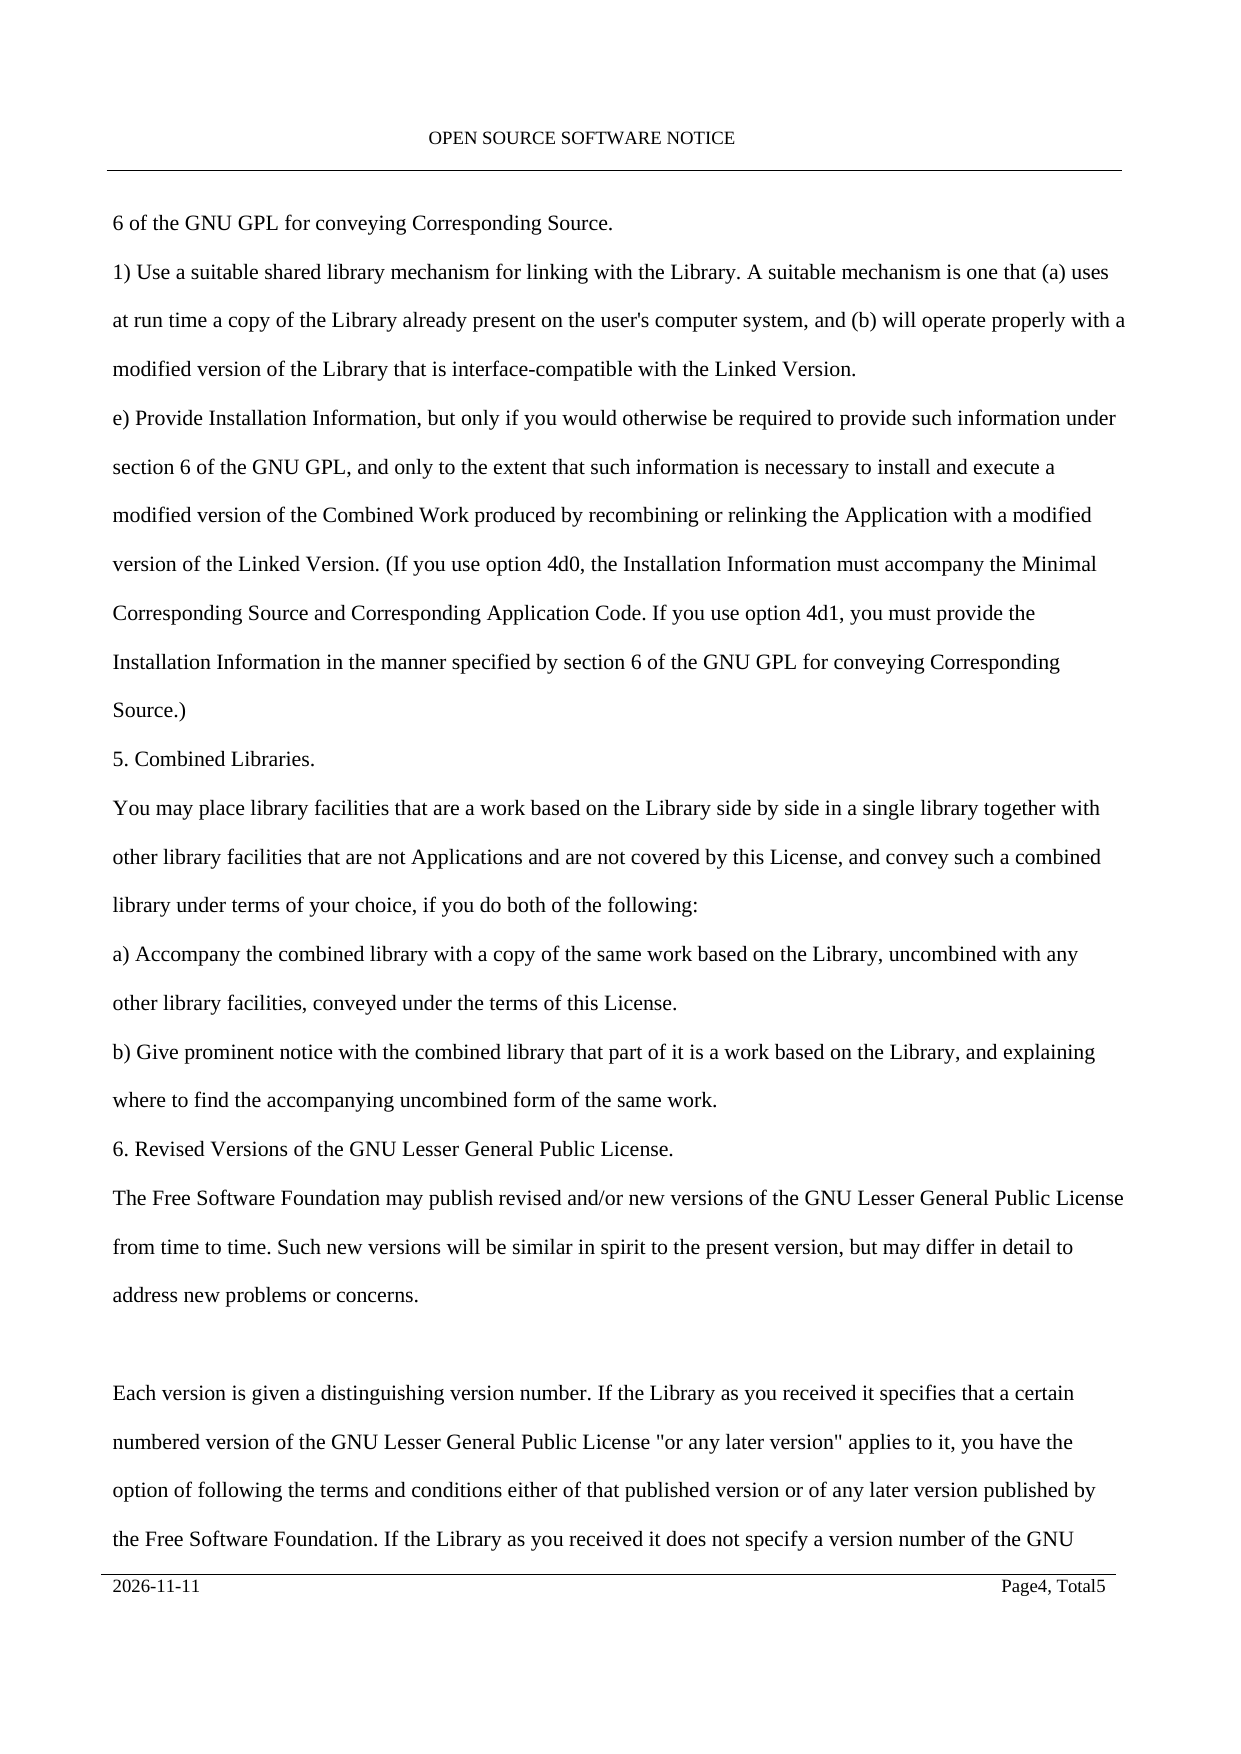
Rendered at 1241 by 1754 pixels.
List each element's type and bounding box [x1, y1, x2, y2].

text [112, 206, 1128, 1555]
